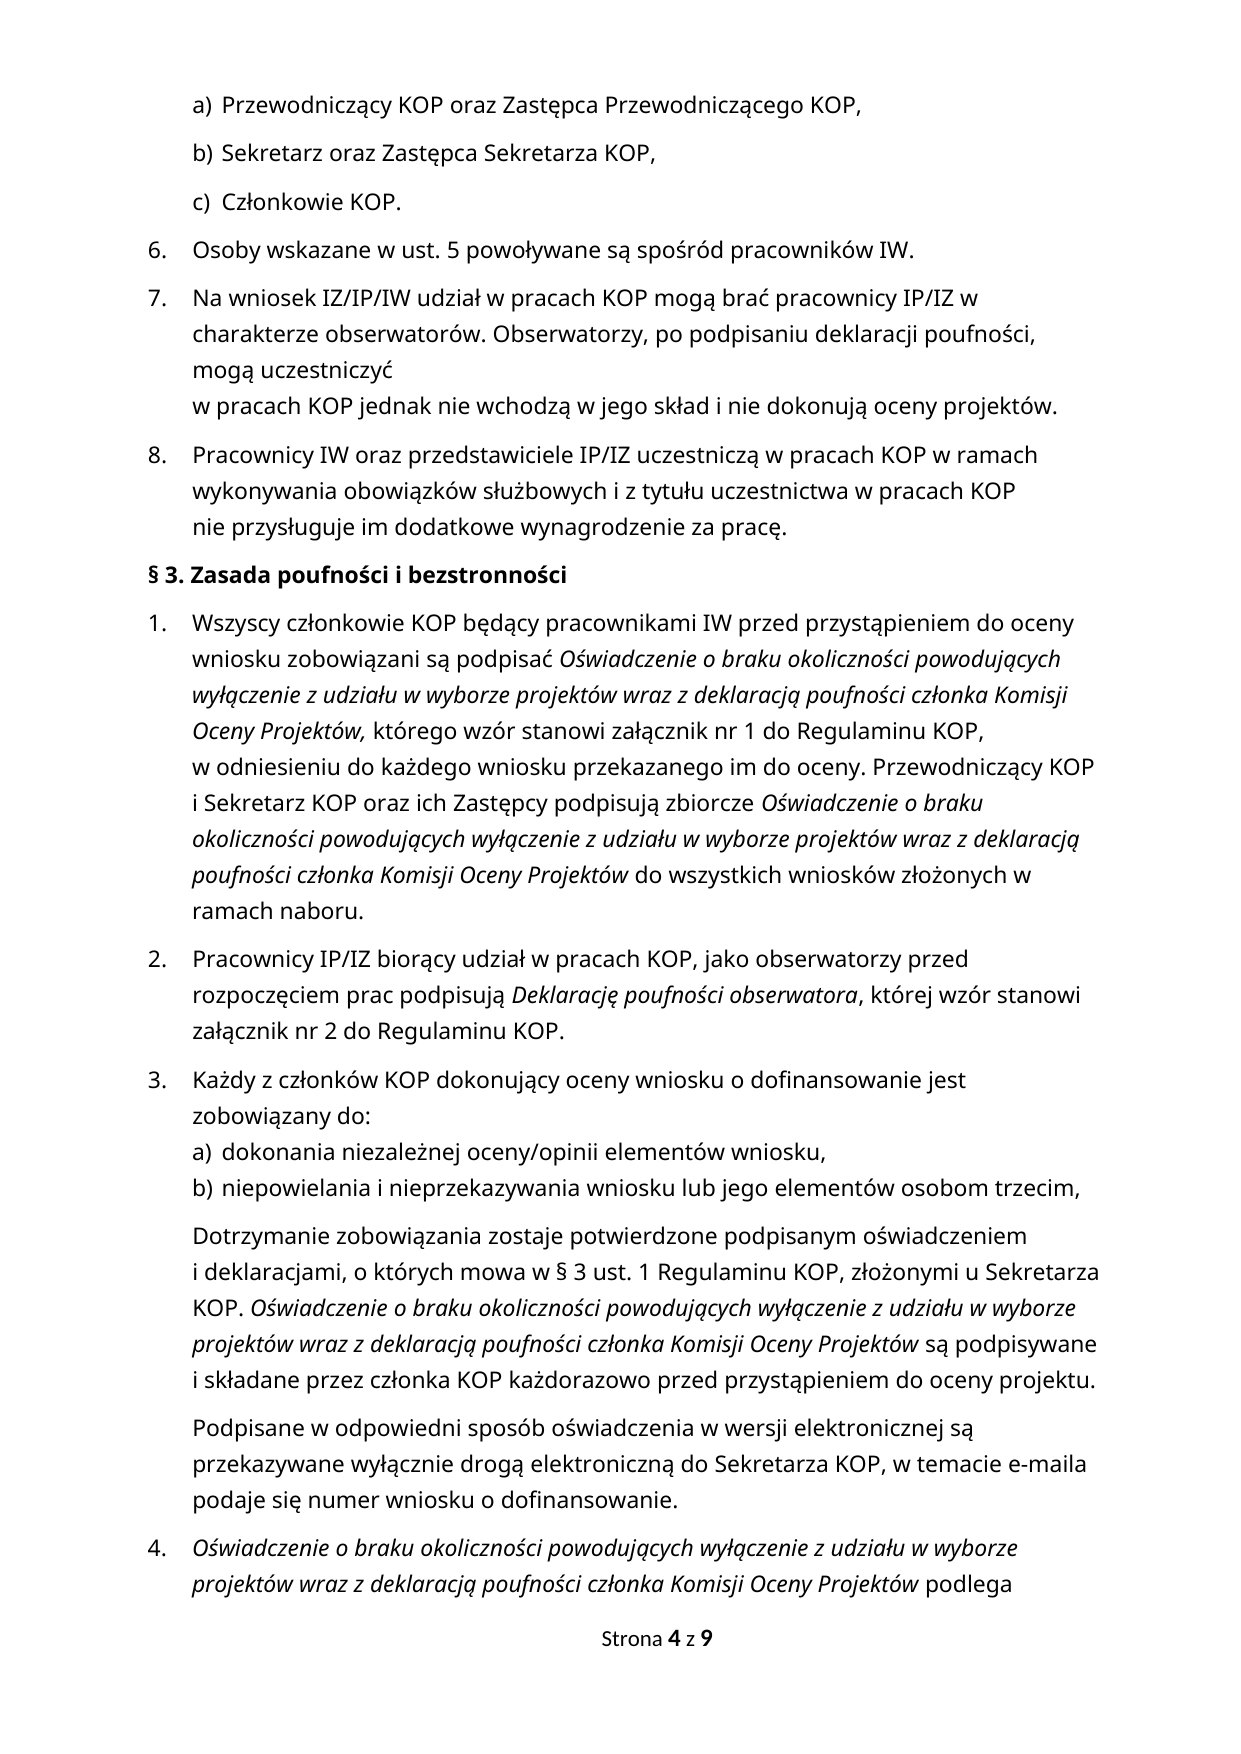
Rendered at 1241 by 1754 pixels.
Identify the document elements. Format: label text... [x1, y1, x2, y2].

list Osoby wskazane w ust. 5 powoływane są spośród pracowników IW. [148, 234, 1103, 265]
subtitle § 3. Zasada poufności i bezstronności [148, 559, 1103, 590]
list Pracownicy IW oraz przedstawiciele IP/IZ uczestniczą w pracach KOP w ramach wykonywania obowiązków służbowych i z tytułu uczestnictwa w pracach KOP nie przysługuje im dodatkowe wynagrodzenie za pracę. [148, 439, 1103, 542]
list Członkowie KOP. [192, 186, 1103, 217]
list Każdy z członków KOP dokonujący oceny wniosku o dofinansowanie jest zobowiązany do: [148, 1064, 1103, 1131]
list Sekretarz oraz Zastępca Sekretarza KOP, [192, 137, 1103, 168]
list Na wniosek IZ/IP/IW udział w pracach KOP mogą brać pracownicy IP/IZ w charakterze obserwatorów. Obserwatorzy, po podpisaniu deklaracji poufności, mogą uczestniczyć w pracach KOP jednak nie wchodzą w jego skład i nie dokonują oceny projektów. [148, 282, 1103, 421]
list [147, 1532, 1107, 1599]
list Wszyscy członkowie KOP będący pracownikami IW przed przystąpieniem do oceny wniosku zobowiązani są podpisać Oświadczenie o braku okoliczności powodujących wyłączenie z udziału w wyborze projektów wraz z deklaracją poufności członka Komisji Oceny Projektów, którego wzór stanowi załącznik nr 1 do Regulaminu KOP, w odniesieniu do każdego wniosku przekazanego im do oceny. Przewodniczący KOP i Sekretarz KOP oraz ich Zastępcy podpisują zbiorcze Oświadczenie o braku okoliczności powodujących wyłączenie z udziału w wyborze projektów wraz z deklaracją poufności członka Komisji Oceny Projektów do wszystkich wniosków złożonych w ramach naboru. [148, 607, 1103, 926]
list dokonania niezależnej oceny/opinii elementów wniosku, [192, 1136, 1103, 1167]
list Przewodniczący KOP oraz Zastępca Przewodniczącego KOP, [192, 89, 1103, 120]
text Dotrzymanie zobowiązania zostaje potwierdzone podpisanym oświadczeniem i deklaracjami, o których mowa w § 3 ust. 1 Regulaminu KOP, złożonymi u Sekretarza KOP. Oświadczenie o braku okoliczności powodujących wyłączenie z udziału w wyborze projektów wraz z deklaracją poufności członka Komisji Oceny Projektów są podpisywane i składane przez członka KOP każdorazowo przed przystąpieniem do oceny projektu. [192, 1220, 1103, 1395]
list niepowielania i nieprzekazywania wniosku lub jego elementów osobom trzecim, [192, 1171, 1103, 1203]
list Pracownicy IP/IZ biorący udział w pracach KOP, jako obserwatorzy przed rozpoczęciem prac podpisują Deklarację poufności obserwatora, której wzór stanowi załącznik nr 2 do Regulaminu KOP. [148, 943, 1103, 1046]
text Podpisane w odpowiedni sposób oświadczenia w wersji elektronicznej są przekazywane wyłącznie drogą elektroniczną do Sekretarza KOP, w temacie e-maila podaje się numer wniosku o dofinansowanie. [192, 1412, 1103, 1515]
